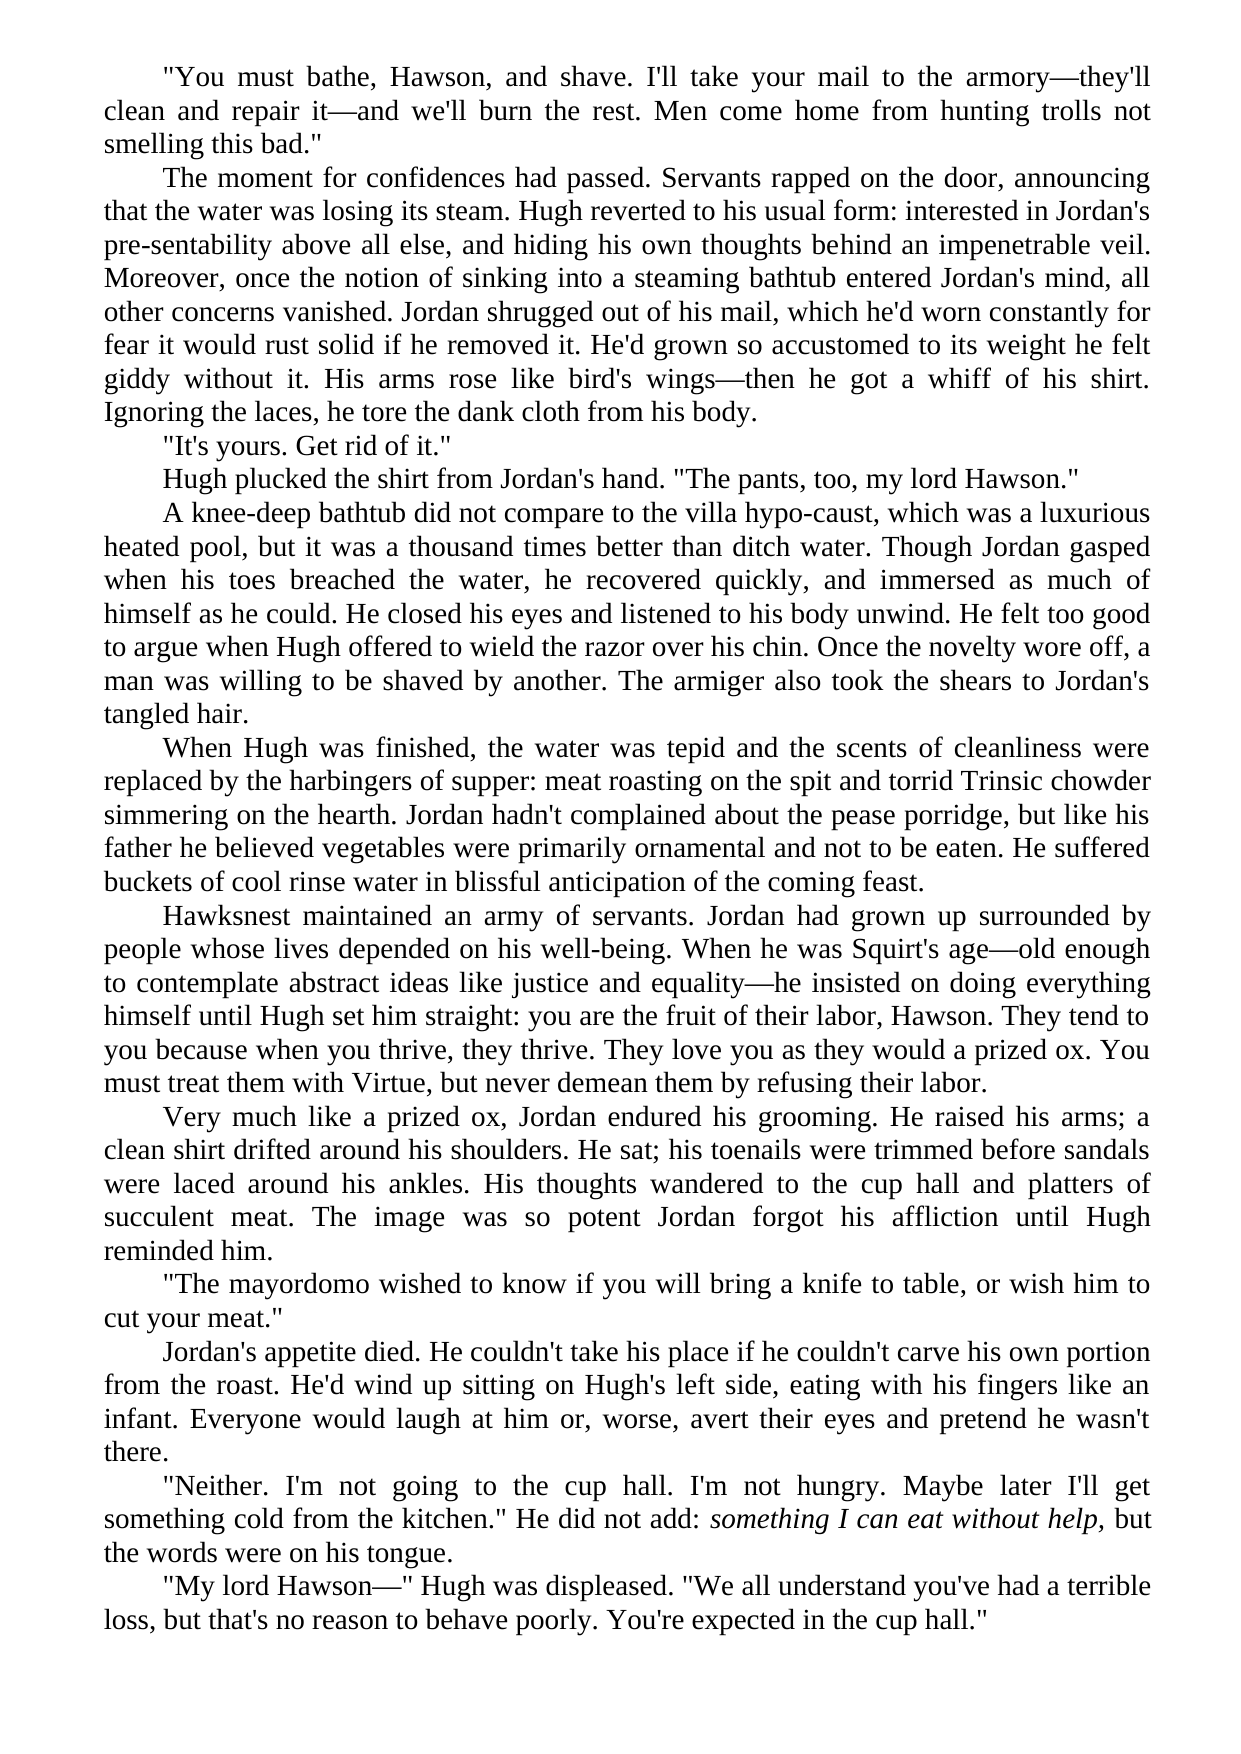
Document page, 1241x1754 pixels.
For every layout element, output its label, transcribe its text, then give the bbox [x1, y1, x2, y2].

text Hawksnest maintained an army of servants. Jordan had grown up surrounded by people whose lives depended on his well-being. When he was Squirt's age—old enough to contemplate abstract ideas like justice and equality—he insisted on doing everything himself until Hugh set him straight: you are the fruit of their labor, Hawson. They tend to you because when you thrive, they thrive. They love you as they would a prized ox. You must treat them with Virtue, but never demean them by refusing their labor. [103, 898, 1152, 1099]
text "The mayordomo wished to know if you will bring a knife to table, or wish him to cut your meat." [103, 1267, 1152, 1334]
text The moment for confidences had passed. Servants rapped on the door, announcing that the water was losing its steam. Hugh reverted to his usual form: interested in Jordan's pre-sentability above all else, and hiding his own thoughts behind an impenetrable veil. Moreover, once the notion of sinking into a steaming bathtub entered Jordan's mind, all other concerns vanished. Jordan shrugged out of his mail, which he'd worn constantly for fear it would rust solid if he removed it. He'd grown so accustomed to its weight he felt giddy without it. His arms rose like bird's wings—then he got a whiff of his shirt. Ignoring the laces, he tore the dank cloth from his body. [103, 160, 1152, 428]
text Jordan's appetite died. He couldn't take his place if he couldn't carve his own portion from the roast. He'd wind up sitting on Hugh's left side, eating with his fingers like an infant. Everyone would laugh at him or, worse, avert their eyes and pretend he wasn't there. [103, 1334, 1152, 1468]
text "My lord Hawson—" Hugh was displeased. "We all understand you've had a terrible loss, but that's no reason to behave poorly. You're expected in the cup hall." [103, 1568, 1152, 1636]
text "Neither. I'm not going to the cup hall. I'm not hungry. Maybe later I'll get something cold from the kitchen." He did not add: something I can eat without help, but the words were on his tongue. [103, 1468, 1152, 1568]
text Hugh plucked the shirt from Jordan's hand. "The pants, too, my lord Hawson." [103, 462, 1152, 495]
text "It's yours. Get rid of it." [103, 428, 1152, 462]
text "You must bathe, Hawson, and shave. I'll take your mail to the armory—they'll clean and repair it—and we'll burn the rest. Men come home from hunting trolls not smelling this bad." [103, 59, 1152, 160]
text A knee-deep bathtub did not compare to the villa hypo-caust, which was a luxurious heated pool, but it was a thousand times better than ditch water. Though Jordan gasped when his toes breached the water, he recovered quickly, and immersed as much of himself as he could. He closed his eyes and listened to his body unwind. He felt too good to argue when Hugh offered to wield the razor over his chin. Once the novelty wore off, a man was willing to be shaved by another. The armiger also took the shears to Jordan's tangled hair. [103, 495, 1152, 730]
text Very much like a prized ox, Jordan endured his grooming. He raised his arms; a clean shirt drifted around his shoulders. He sat; his toenails were trimmed before sandals were laced around his ankles. His thoughts wandered to the cup hall and platters of succulent meat. The image was so potent Jordan forgot his affliction until Hugh reminded him. [103, 1099, 1152, 1267]
text When Hugh was finished, the water was tepid and the scents of cleanliness were replaced by the harbingers of supper: meat roasting on the spit and torrid Trinsic chowder simmering on the hearth. Jordan hadn't complained about the pease porridge, but like his father he believed vegetables were primarily ornamental and not to be eaten. He suffered buckets of cool rinse water in blissful anticipation of the coming feast. [103, 730, 1152, 898]
